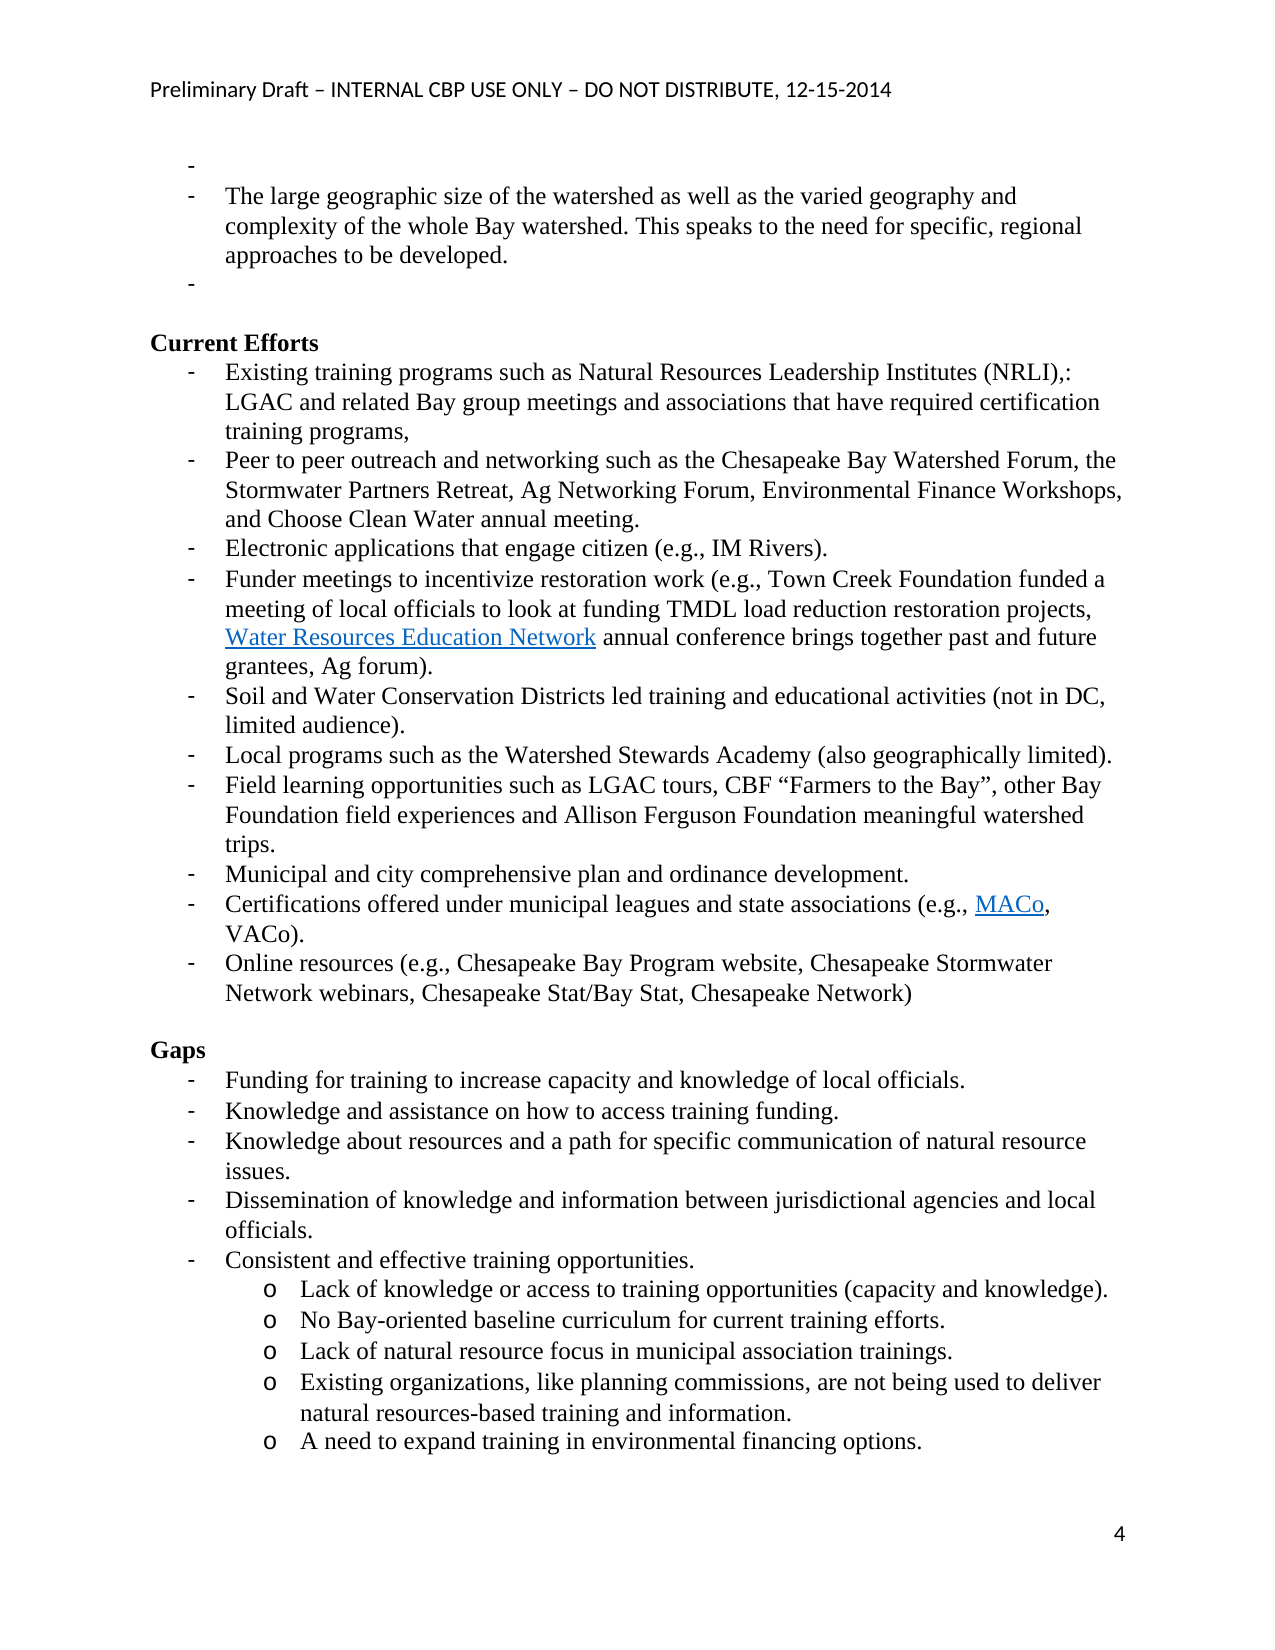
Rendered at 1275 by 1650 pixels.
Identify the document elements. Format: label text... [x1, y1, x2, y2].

list Existing organizations, like planning commissions, are not being used to deliver natural resources-based training and information. [262, 1367, 1125, 1426]
list Lack of knowledge or access to training opportunities (capacity and knowledge). [262, 1274, 1125, 1305]
list Dissemination of knowledge and information between jurisdictional agencies and local officials. [187, 1184, 1125, 1244]
text Current Efforts [150, 328, 1125, 357]
list Peer to peer outreach and networking such as the Chesapeake Bay Watershed Forum, the Stormwater Partners Retreat, Ag Networking Forum, Environmental Finance Workshops, and Choose Clean Water annual meeting. [187, 444, 1125, 533]
list The large geographic size of the watershed as well as the varied geography and complexity of the whole Bay watershed. This speaks to the need for specific, regional approaches to be developed. [187, 181, 1125, 268]
list Local programs such as the Watershed Stewards Academy (also geographically limited). [187, 739, 1125, 770]
list Knowledge about resources and a path for specific communication of natural resource issues. [187, 1125, 1125, 1184]
list Certifications offered under municipal leagues and state associations (e.g., MACo, VACo). [187, 888, 1125, 947]
list No Bay-oriented baseline curriculum for current training efforts. [262, 1305, 1125, 1336]
text Gaps [150, 1036, 1125, 1064]
list Existing training programs such as Natural Resources Leadership Institutes (NRLI),: LGAC and related Bay group meetings and associations that have required certification training programs, [187, 357, 1125, 444]
list Municipal and city comprehensive plan and ordinance development. [187, 858, 1125, 888]
list Funding for training to increase capacity and knowledge of local officials. [187, 1064, 1125, 1095]
list A need to expand training in environmental financing options. [262, 1426, 1125, 1457]
list Funder meetings to incentivize restoration work (e.g., Town Creek Foundation funded a meeting of local officials to look at funding TMDL load reduction restoration projects, Water Resources Education Network annual conference brings together past and future grantees, Ag forum). [187, 563, 1125, 680]
list Soil and Water Conservation Districts led training and educational activities (not in DC, limited audience). [187, 680, 1125, 739]
list Lack of natural resource focus in municipal association trainings. [262, 1336, 1125, 1367]
list Field learning opportunities such as LGAC tours, CBF “Farmers to the Bay”, other Bay Foundation field experiences and Allison Ferguson Foundation meaningful watershed trips. [187, 770, 1125, 858]
list Consistent and effective training opportunities. [187, 1244, 1125, 1274]
list Online resources (e.g., Chesapeake Bay Program website, Chesapeake Stormwater Network webinars, Chesapeake Stat/Bay Stat, Chesapeake Network) [187, 947, 1125, 1007]
list Electronic applications that engage citizen (e.g., IM Rivers). [187, 533, 1125, 563]
list Knowledge and assistance on how to access training funding. [187, 1095, 1125, 1125]
